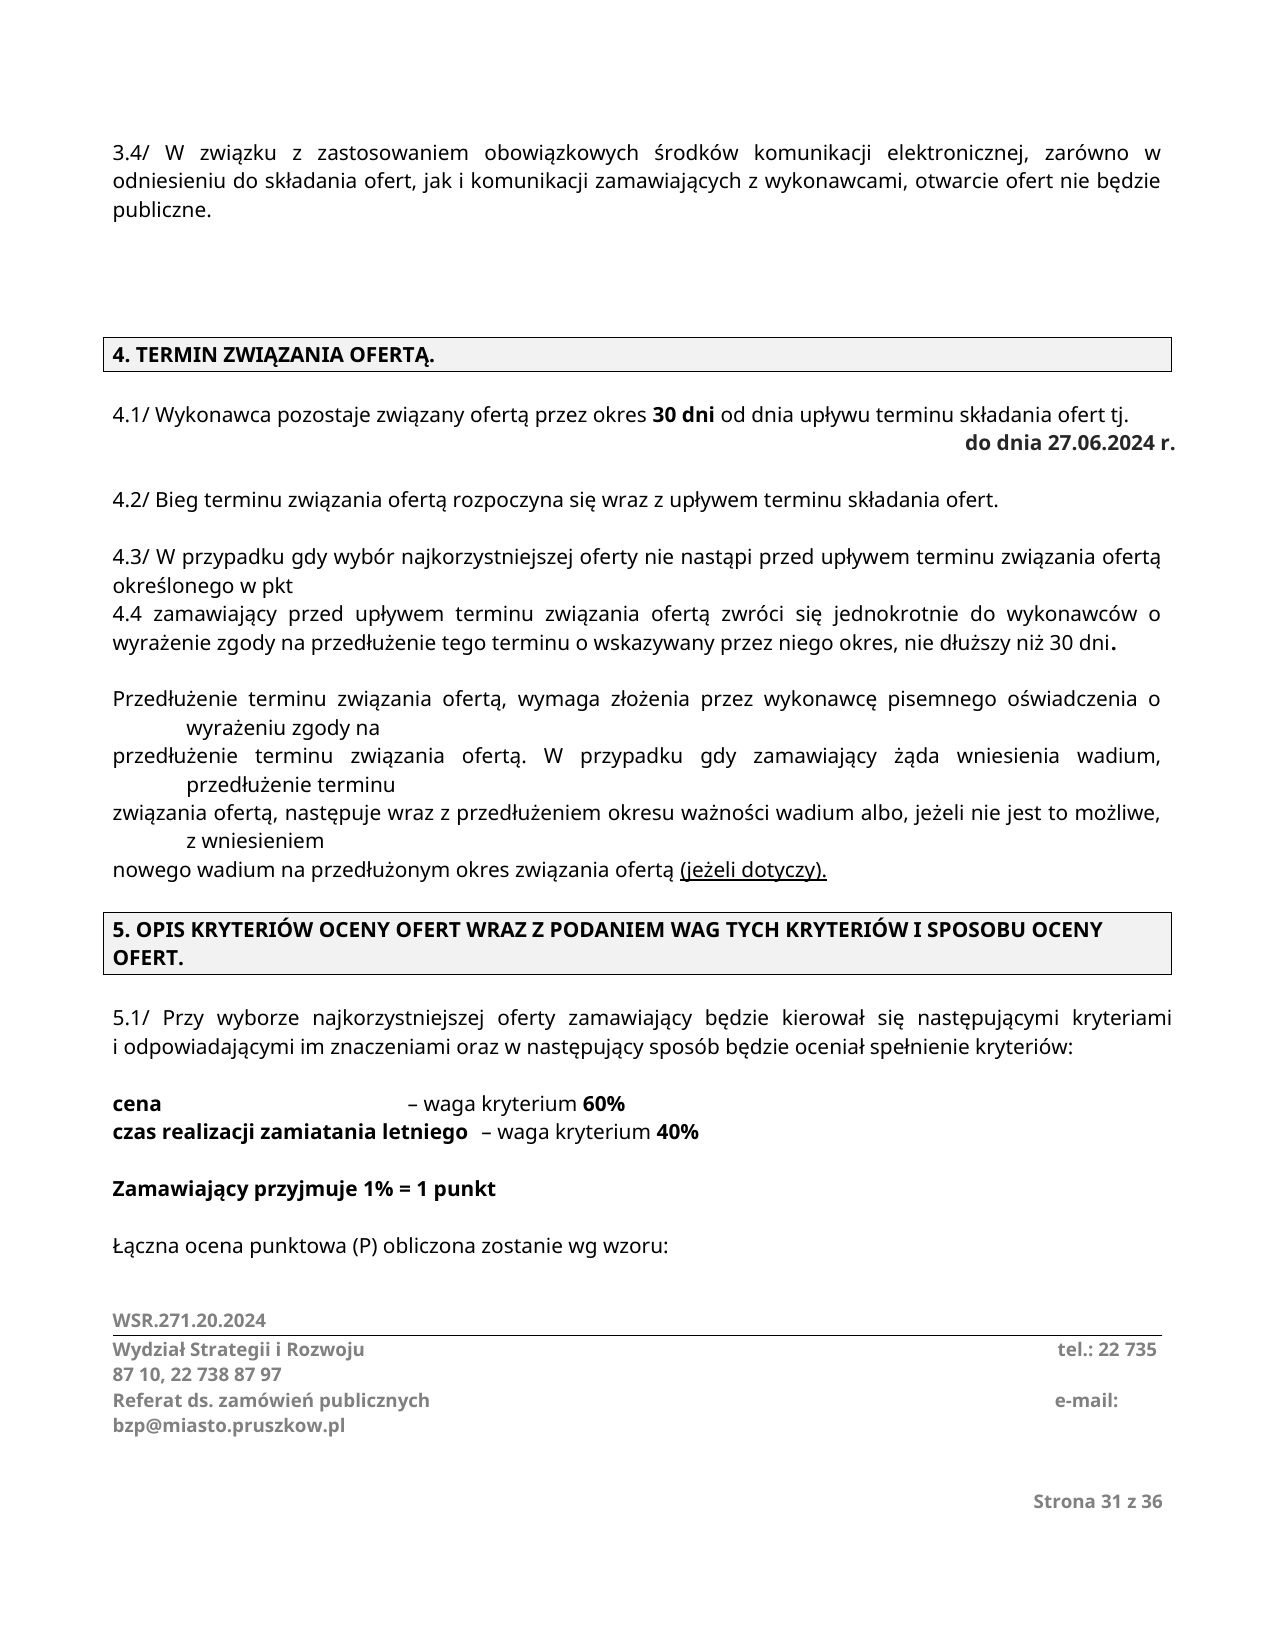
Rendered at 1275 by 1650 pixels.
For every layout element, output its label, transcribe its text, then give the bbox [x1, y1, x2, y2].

text 4.2/ Bieg terminu związania ofertą rozpoczyna się wraz z upływem terminu składania ofert. [112, 485, 1162, 514]
text Zamawiający przyjmuje 1% = 1 punkt [112, 1174, 1162, 1203]
text 5.1/ Przy wyborze najkorzystniejszej oferty zamawiający będzie kierował się następującymi kryteriami i odpowiadającymi im znaczeniami oraz w następujący sposób będzie oceniał spełnienie kryteriów: [112, 1003, 1174, 1060]
text 4.3/ W przypadku gdy wybór najkorzystniejszej oferty nie nastąpi przed upływem terminu związania ofertą określonego w pkt [112, 542, 1162, 599]
text Łączna ocena punktowa (P) obliczona zostanie wg wzoru: [112, 1231, 1162, 1259]
text 4. TERMIN ZWIĄZANIA OFERTĄ. [104, 338, 1171, 371]
text związania ofertą, następuje wraz z przedłużeniem okresu ważności wadium albo, jeżeli nie jest to możliwe, z wniesieniem [112, 798, 1162, 855]
text cena – waga kryterium 60% [112, 1089, 1162, 1117]
text Przedłużenie terminu związania ofertą, wymaga złożenia przez wykonawcę pisemnego oświadczenia o wyrażeniu zgody na [112, 684, 1162, 741]
text czas realizacji zamiatania letniego – waga kryterium 40% [112, 1117, 1162, 1146]
text 4.1/ Wykonawca pozostaje związany ofertą przez okres 30 dni od dnia upływu terminu składania ofert tj. [112, 400, 1176, 428]
text nowego wadium na przedłużonym okres związania ofertą (jeżeli dotyczy). [112, 855, 1162, 883]
text do dnia 27.06.2024 r. [112, 428, 1176, 457]
text przedłużenie terminu związania ofertą. W przypadku gdy zamawiający żąda wniesienia wadium, przedłużenie terminu [112, 741, 1162, 798]
text 5. OPIS KRYTERIÓW OCENY OFERT WRAZ Z PODANIEM WAG TYCH KRYTERIÓW I SPOSOBU OCENY OFERT. [104, 913, 1171, 974]
text 4.4 zamawiający przed upływem terminu związania ofertą zwróci się jednokrotnie do wykonawców o wyrażenie zgody na przedłużenie tego terminu o wskazywany przez niego okres, nie dłuższy niż 30 dni. [112, 599, 1162, 656]
text 3.4/ W związku z zastosowaniem obowiązkowych środków komunikacji elektronicznej, zarówno w odniesieniu do składania ofert, jak i komunikacji zamawiających z wykonawcami, otwarcie ofert nie będzie publiczne. [112, 138, 1162, 223]
